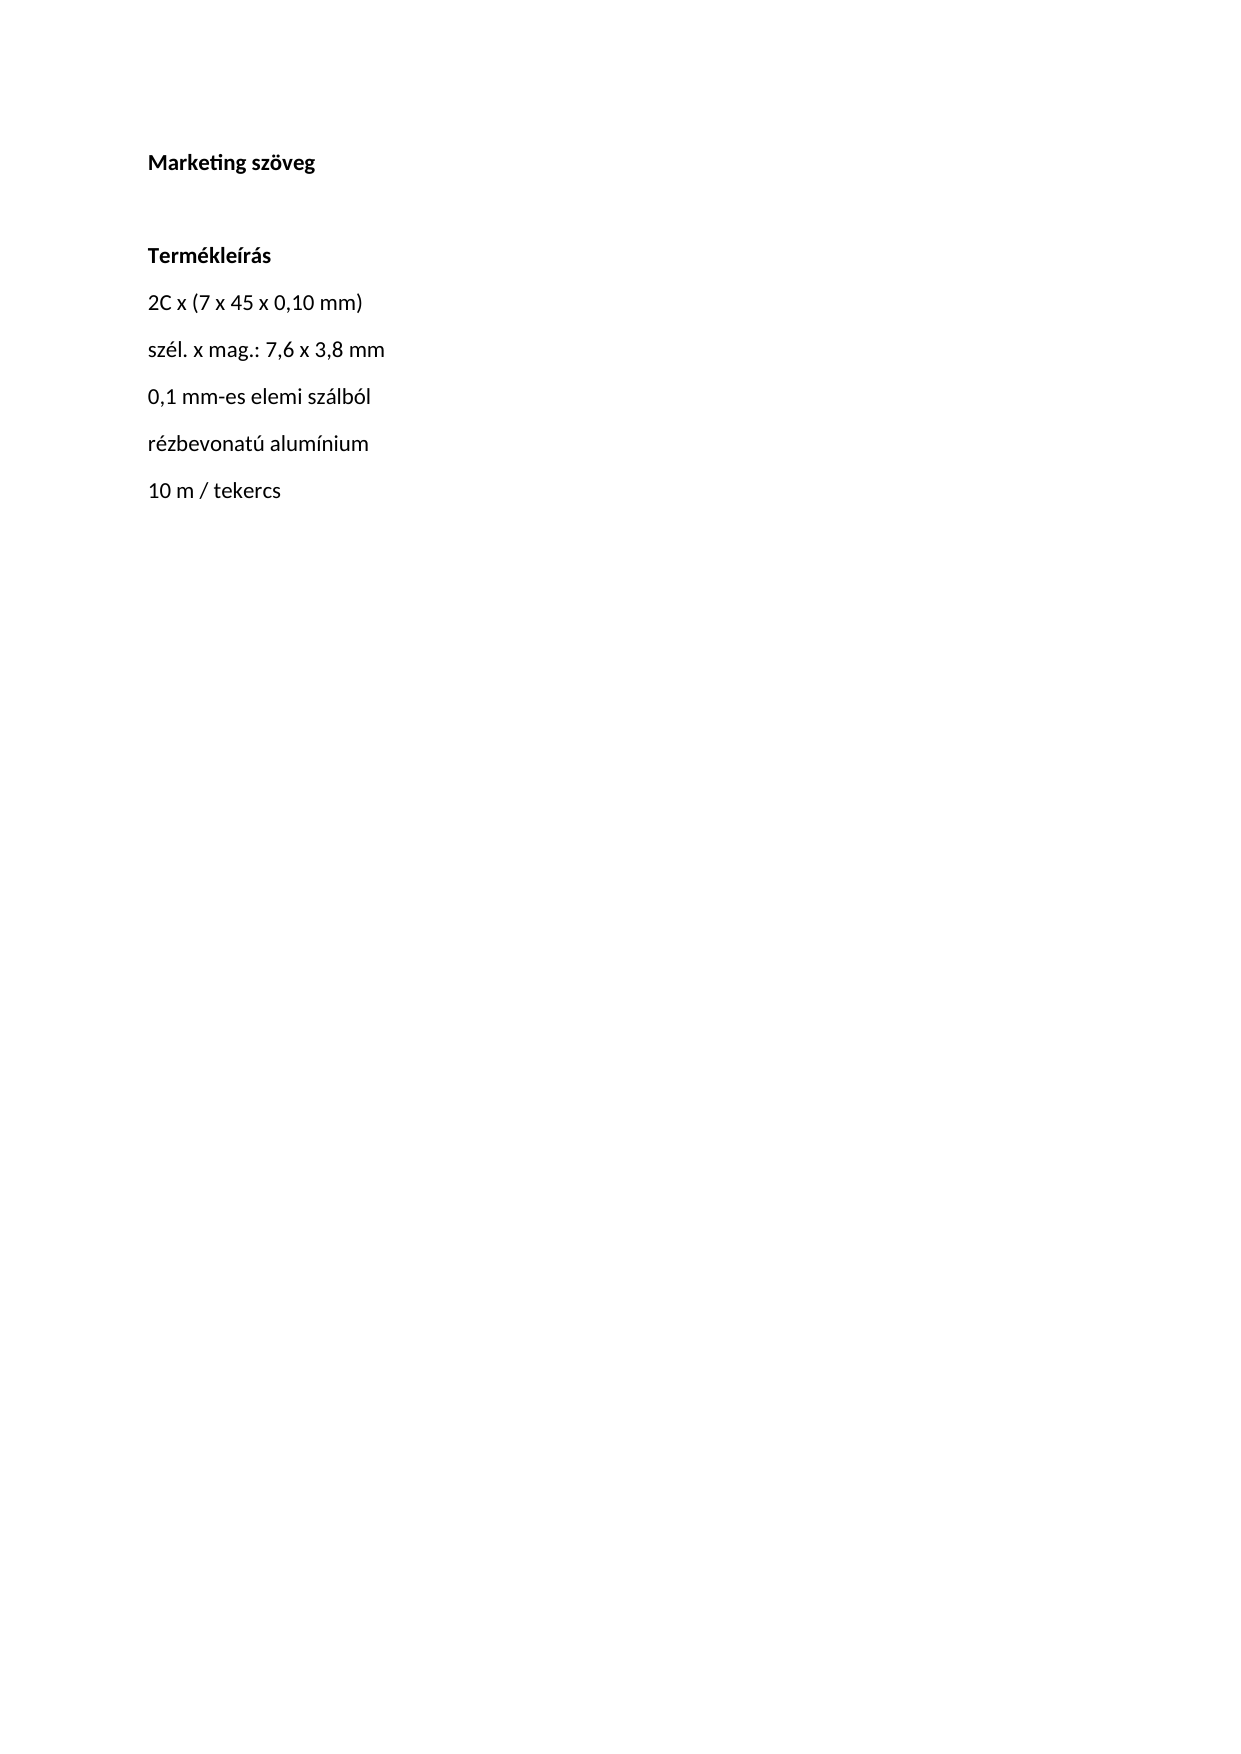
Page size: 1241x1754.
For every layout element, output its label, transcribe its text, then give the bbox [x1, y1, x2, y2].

text rézbevonatú alumínium [148, 429, 1093, 457]
text Termékleírás [148, 241, 1093, 269]
text Marketing szöveg [148, 148, 1093, 176]
text 2C x (7 x 45 x 0,10 mm) [148, 288, 1093, 316]
text 0,1 mm-es elemi szálból [148, 382, 1093, 410]
text szél. x mag.: 7,6 x 3,8 mm [148, 335, 1093, 363]
text 10 m / tekercs [148, 476, 1093, 504]
